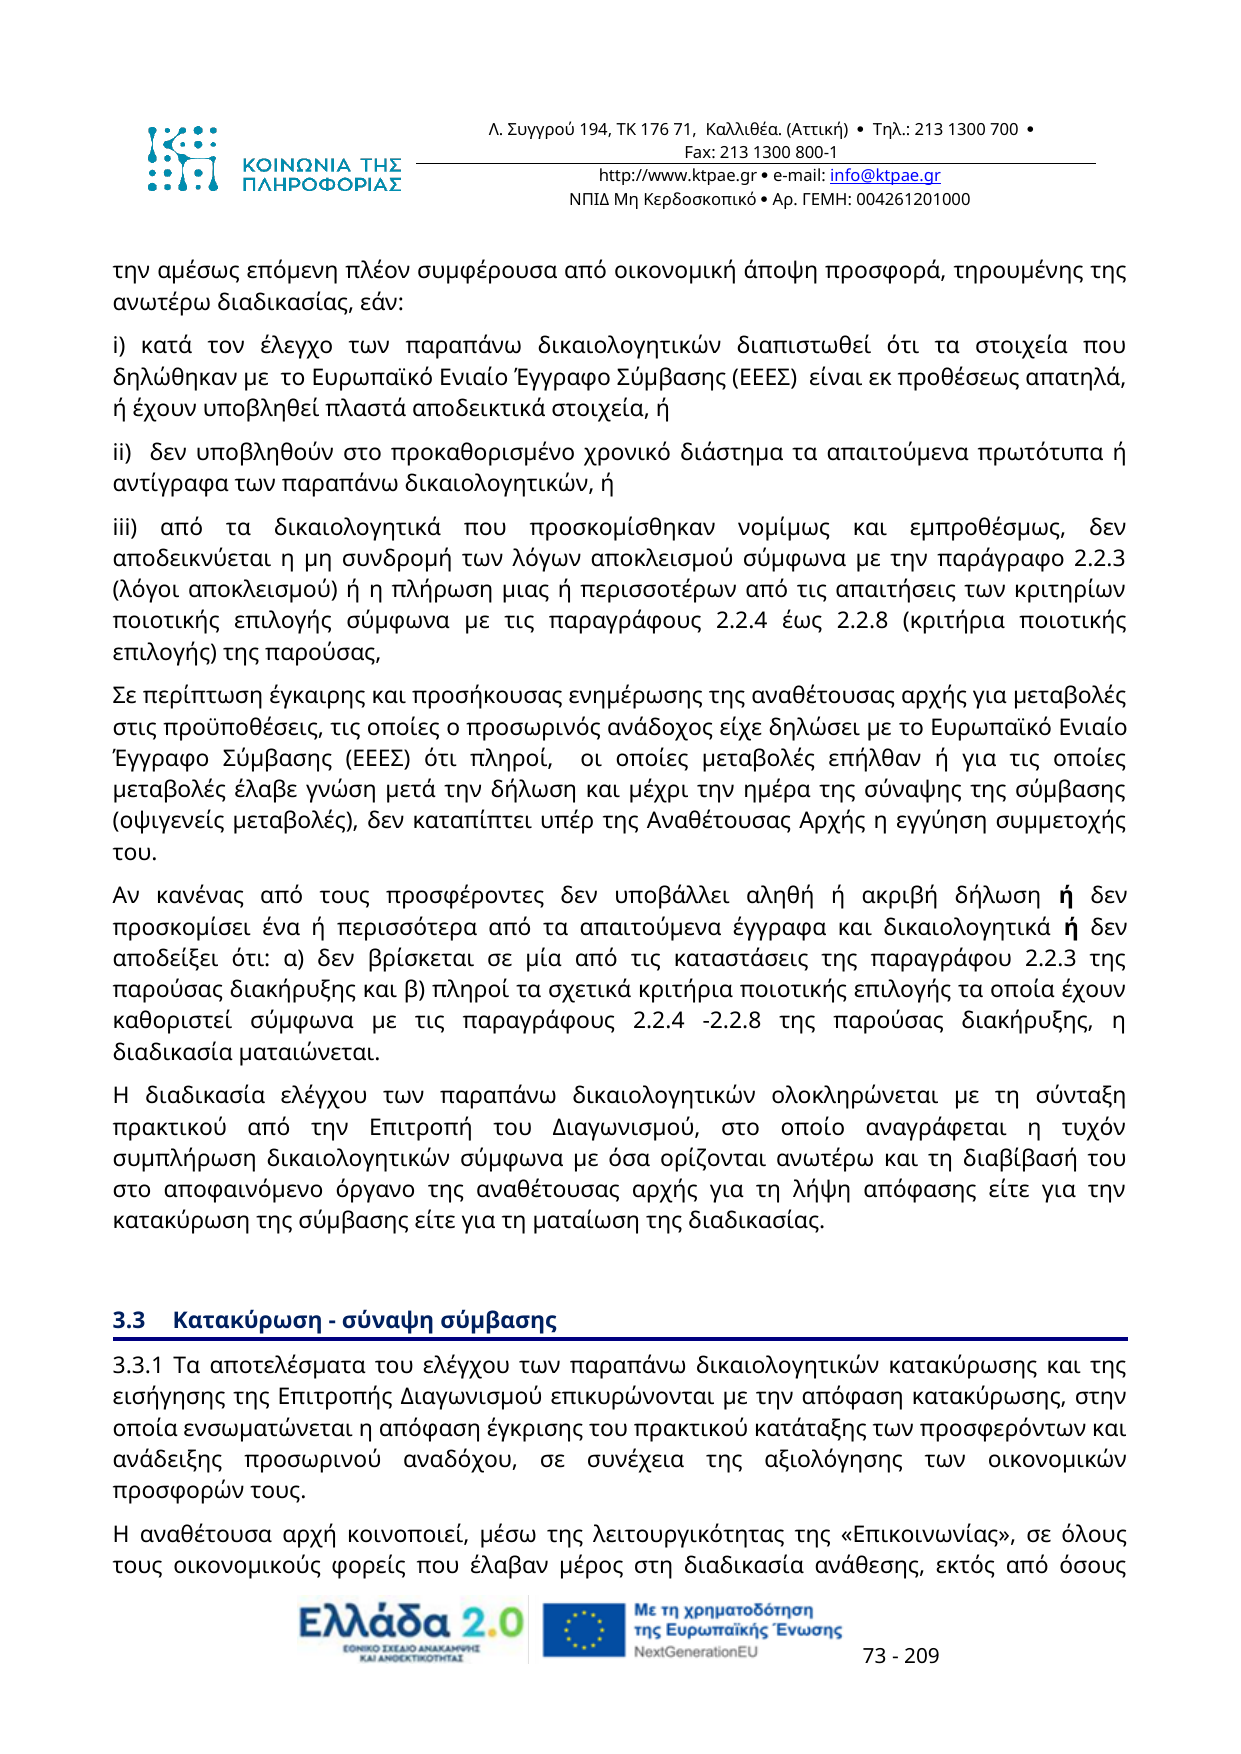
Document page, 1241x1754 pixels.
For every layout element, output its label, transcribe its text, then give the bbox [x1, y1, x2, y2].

text Σε περίπτωση έγκαιρης και προσήκουσας ενημέρωσης της αναθέτουσας αρχής για μεταβολές στις προϋποθέσεις, τις οποίες ο προσωρινός ανάδοχος είχε δηλώσει με το Ευρωπαϊκό Ενιαίο Έγγραφο Σύμβασης (ΕΕΕΣ) ότι πληροί, οι οποίες μεταβολές επήλθαν ή για τις οποίες μεταβολές έλαβε γνώση μετά την δήλωση και μέχρι την ημέρα της σύναψης της σύμβασης (οψιγενείς μεταβολές), δεν καταπίπτει υπέρ της Αναθέτουσας Αρχής η εγγύηση συμμετοχής του. [112, 679, 1128, 867]
text 3.3.1 Τα αποτελέσματα του ελέγχου των παραπάνω δικαιολογητικών κατακύρωσης και της εισήγησης της Επιτροπής Διαγωνισμού επικυρώνονται με την απόφαση κατακύρωσης, στην οποία ενσωματώνεται η απόφαση έγκρισης του πρακτικού κατάταξης των προσφερόντων και ανάδειξης προσωρινού αναδόχου, σε συνέχεια της αξιολόγησης των οικονομικών προσφορών τους. [112, 1349, 1128, 1505]
text iii) από τα δικαιολογητικά που προσκομίσθηκαν νομίμως και εμπροθέσμως, δεν αποδεικνύεται η μη συνδρομή των λόγων αποκλεισμού σύμφωνα με την παράγραφο 2.2.3 (λόγοι αποκλεισμού) ή η πλήρωση μιας ή περισσοτέρων από τις απαιτήσεις των κριτηρίων ποιοτικής επιλογής σύμφωνα με τις παραγράφους 2.2.4 έως 2.2.8 (κριτήρια ποιοτικής επιλογής) της παρούσας, [112, 510, 1128, 667]
text Η διαδικασία ελέγχου των παραπάνω δικαιολογητικών ολοκληρώνεται με τη σύνταξη πρακτικού από την Επιτροπή του Διαγωνισμού, στο οποίο αναγράφεται η τυχόν συμπλήρωση δικαιολογητικών σύμφωνα με όσα ορίζονται ανωτέρω και τη διαβίβασή του στο αποφαινόμενο όργανο της αναθέτουσας αρχής για τη λήψη απόφασης είτε για την κατακύρωση της σύμβασης είτε για τη ματαίωση της διαδικασίας. [112, 1079, 1128, 1235]
text Αν κανένας από τους προσφέροντες δεν υποβάλλει αληθή ή ακριβή δήλωση ή δεν προσκομίσει ένα ή περισσότερα από τα απαιτούμενα έγγραφα και δικαιολογητικά ή δεν αποδείξει ότι: α) δεν βρίσκεται σε μία από τις καταστάσεις της παραγράφου 2.2.3 της παρούσας διακήρυξης και β) πληροί τα σχετικά κριτήρια ποιοτικής επιλογής τα οποία έχουν καθοριστεί σύμφωνα με τις παραγράφους 2.2.4 -2.2.8 της παρούσας διακήρυξης, η διαδικασία ματαιώνεται. [112, 879, 1128, 1067]
subtitle Κατακύρωση - σύναψη σύμβασης [112, 1304, 1128, 1341]
text ii) δεν υποβληθούν στο προκαθορισμένο χρονικό διάστημα τα απαιτούμενα πρωτότυπα ή αντίγραφα των παραπάνω δικαιολογητικών, ή [112, 435, 1128, 498]
text i) κατά τον έλεγχο των παραπάνω δικαιολογητικών διαπιστωθεί ότι τα στοιχεία που δηλώθηκαν με το Ευρωπαϊκό Ενιαίο Έγγραφο Σύμβασης (ΕΕΕΣ) είναι εκ προθέσεως απατηλά, ή έχουν υποβληθεί πλαστά αποδεικτικά στοιχεία, ή [112, 329, 1128, 423]
picture [297, 1595, 852, 1664]
picture [134, 117, 417, 198]
